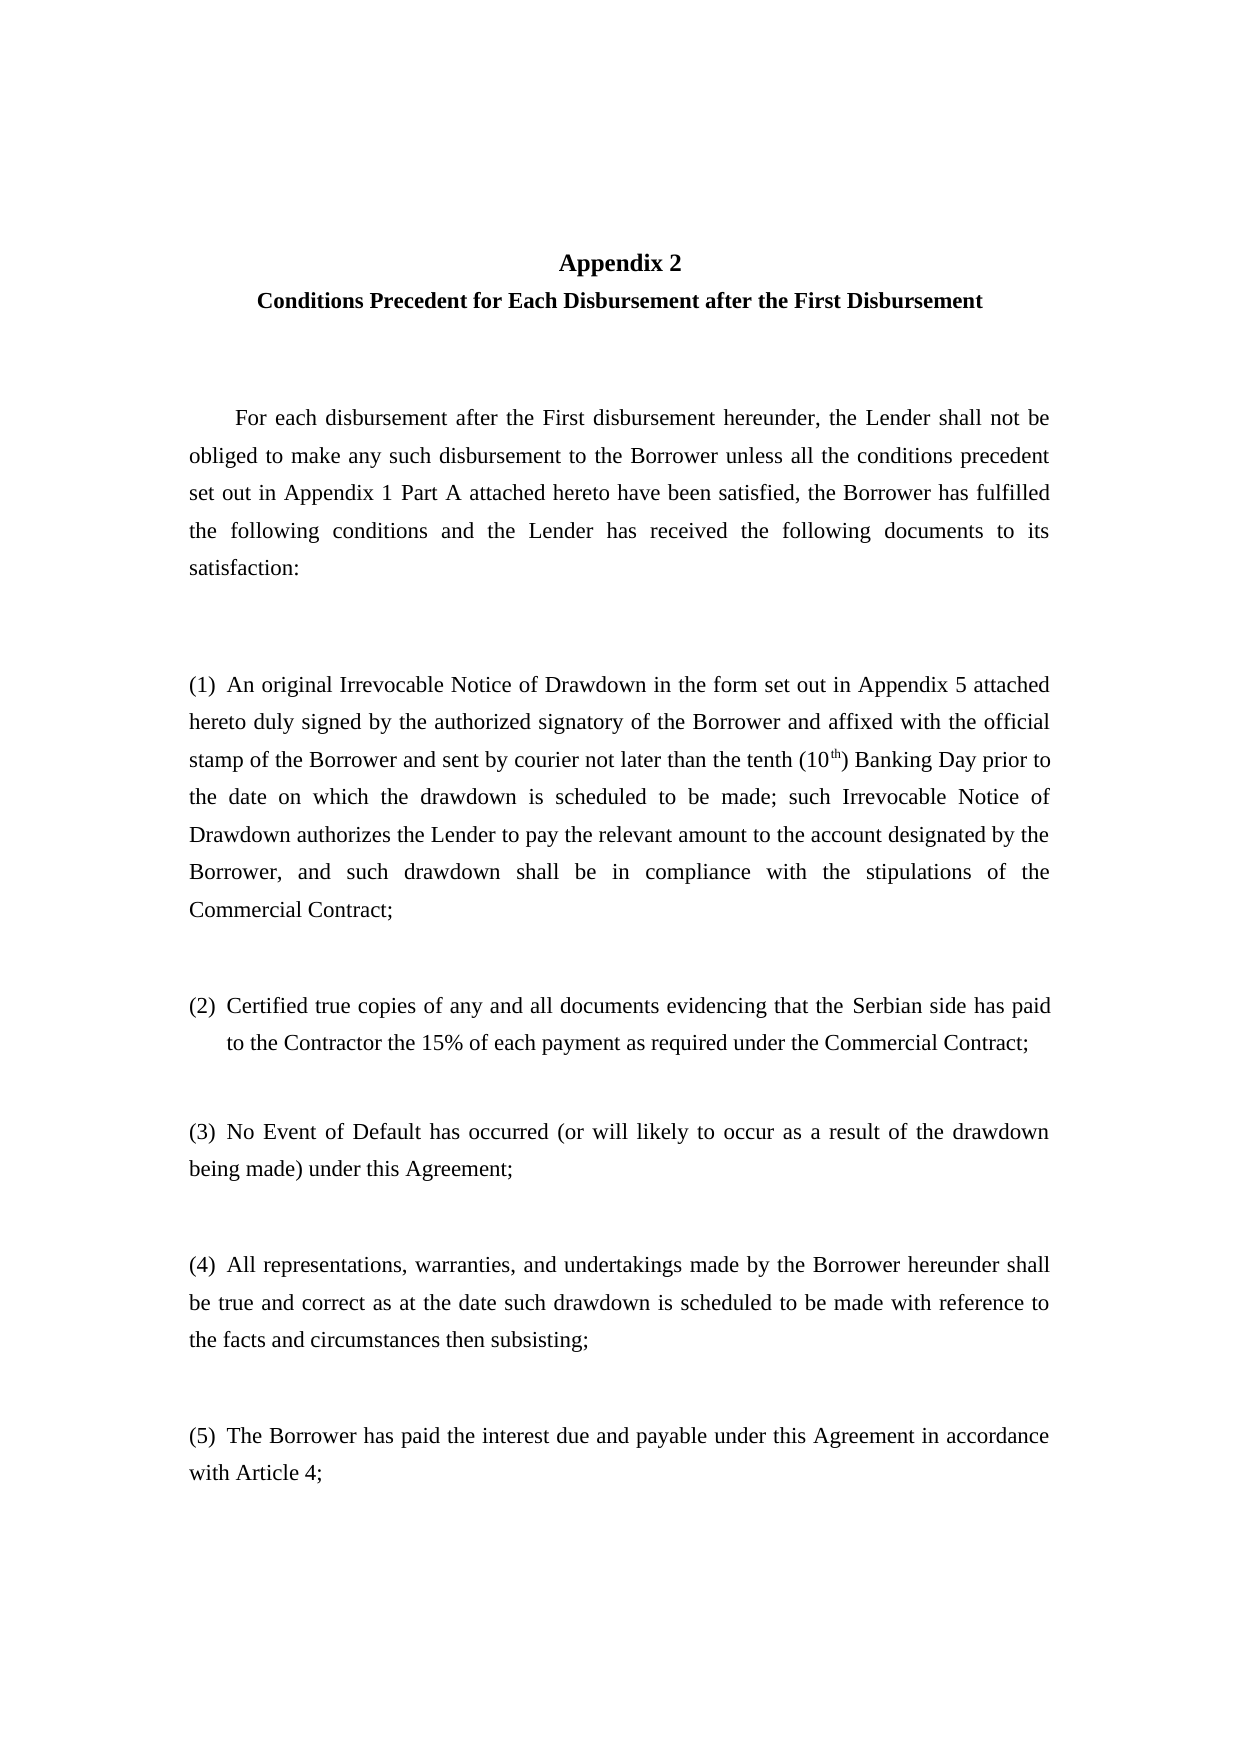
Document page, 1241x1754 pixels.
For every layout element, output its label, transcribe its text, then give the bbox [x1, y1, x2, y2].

list An original Irrevocable Notice of Drawdown in the form set out in Appendix 5 attached hereto duly signed by the authorized signatory of the Borrower and affixed with the official stamp of the Borrower and sent by courier not later than the tenth (10th) Banking Day prior to the date on which the drawdown is scheduled to be made; such Irrevocable Notice of Drawdown authorizes the Lender to pay the relevant amount to the account designated by the Borrower, and such drawdown shall be in compliance with the stipulations of the Commercial Contract; [189, 662, 1051, 925]
text Conditions Precedent for Each Disbursement after the First Disbursement [189, 279, 1051, 316]
list The Borrower has paid the interest due and payable under this Agreement in accordance with Article 4; [189, 1413, 1051, 1488]
text For each disbursement after the First disbursement hereunder, the Lender shall not be obliged to make any such disbursement to the Borrower unless all the conditions precedent set out in Appendix 1 Part A attached hereto have been satisfied, the Borrower has fulfilled the following conditions and the Lender has received the following documents to its satisfaction: [189, 396, 1051, 583]
list All representations, warranties, and undertakings made by the Borrower hereunder shall be true and correct as at the date such drawdown is scheduled to be made with reference to the facts and circumstances then subsisting; [189, 1242, 1051, 1355]
list Certified true copies of any and all documents evidencing that the Serbian side has paid to the Contractor the 15% of each payment as required under the Commercial Contract; [189, 983, 1051, 1058]
subtitle Appendix 2 [189, 241, 1051, 279]
list No Event of Default has occurred (or will likely to occur as a result of the drawdown being made) under this Agreement; [189, 1109, 1051, 1184]
